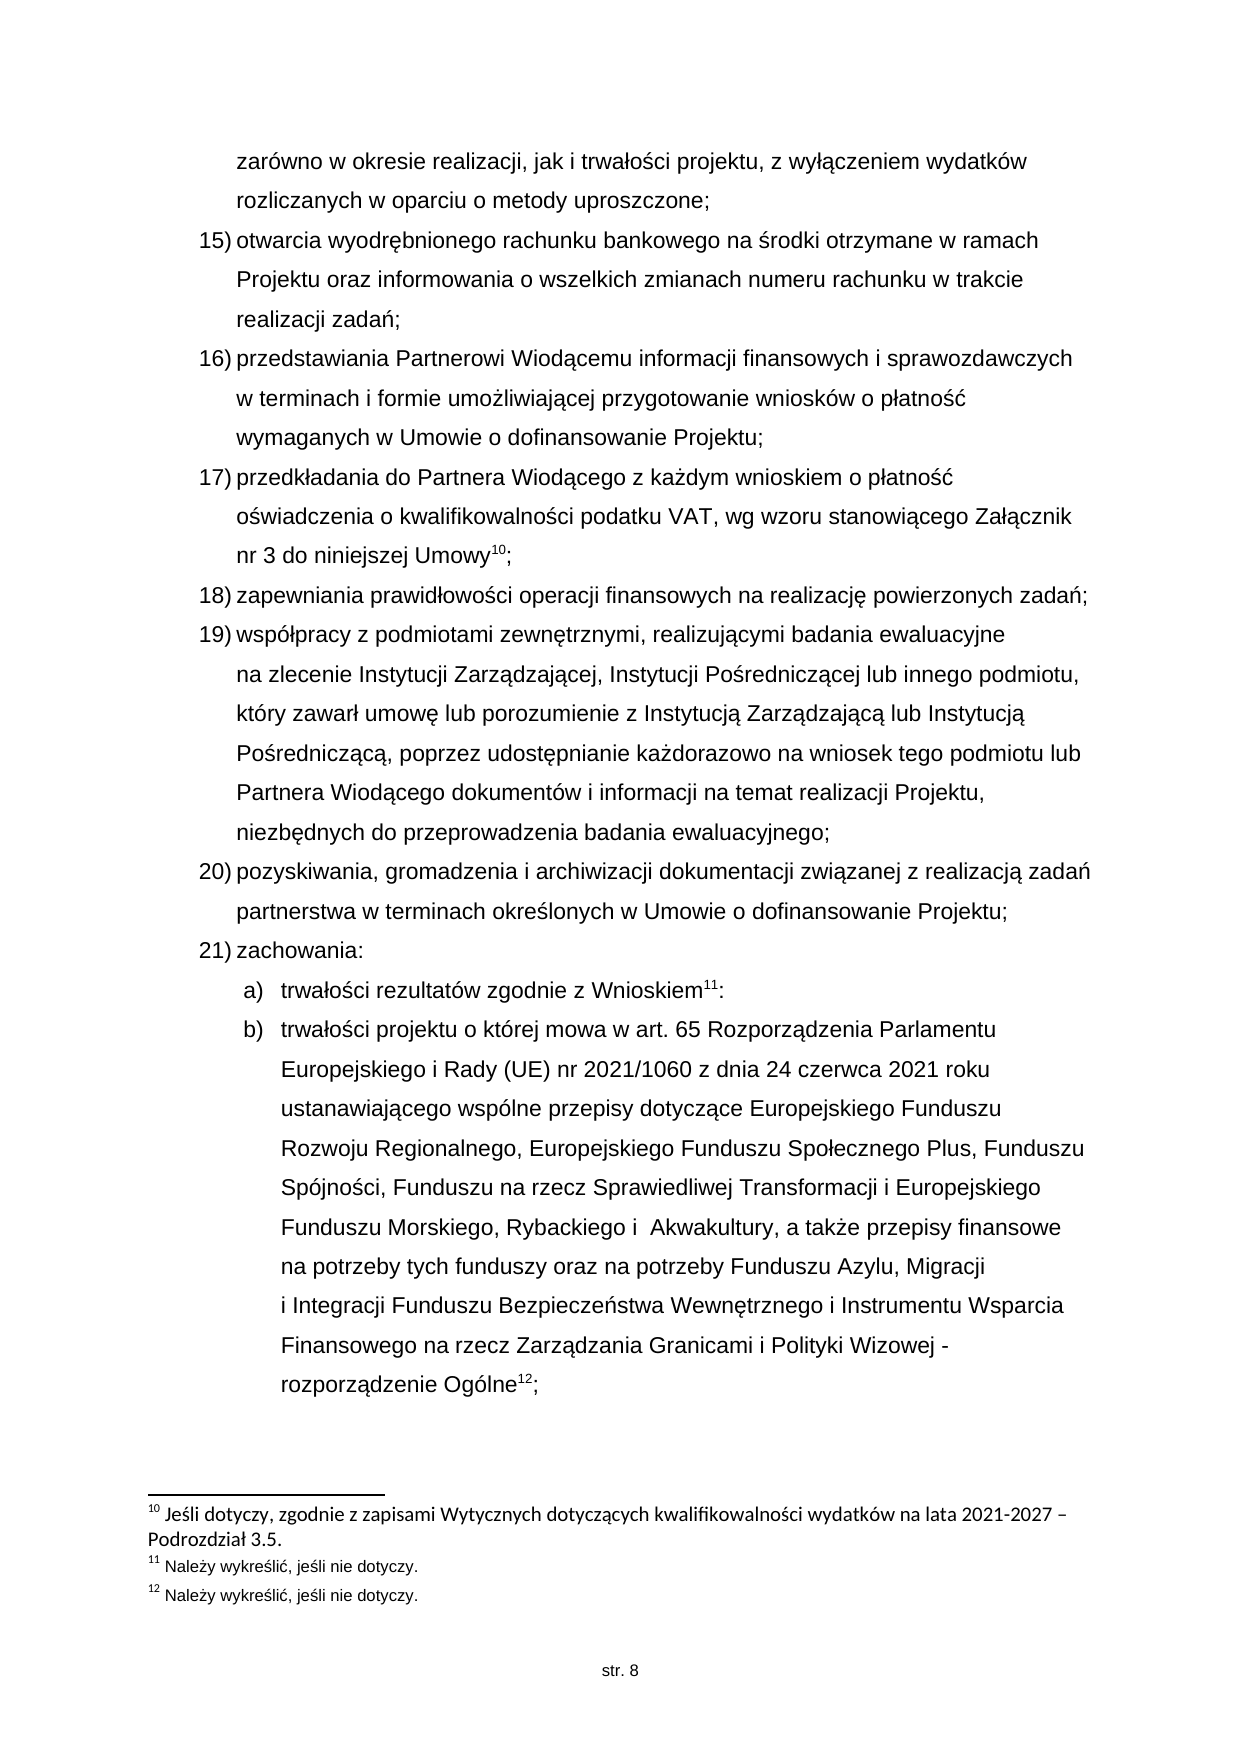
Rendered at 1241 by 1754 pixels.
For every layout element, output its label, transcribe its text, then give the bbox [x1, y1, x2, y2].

list współpracy z podmiotami zewnętrznymi, realizującymi badania ewaluacyjne na zlecenie Instytucji Zarządzającej, Instytucji Pośredniczącej lub innego podmiotu, który zawarł umowę lub porozumienie z Instytucją Zarządzającą lub Instytucją Pośredniczącą, poprzez udostępnianie każdorazowo na wniosek tego podmiotu lub Partnera Wiodącego dokumentów i informacji na temat realizacji Projektu, niezbędnych do przeprowadzenia badania ewaluacyjnego; [199, 621, 1093, 845]
list trwałości rezultatów zgodnie z Wnioskiem: [243, 977, 1093, 1003]
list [199, 148, 1093, 213]
list przedkładania do Partnera Wiodącego z każdym wnioskiem o płatność oświadczenia o kwalifikowalności podatku VAT, wg wzoru stanowiącego Załącznik nr 3 do niniejszej Umowy; [199, 463, 1093, 569]
list zachowania: [199, 937, 1093, 963]
list zapewniania prawidłowości operacji finansowych na realizację powierzonych zadań; [199, 582, 1093, 608]
list otwarcia wyodrębnionego rachunku bankowego na środki otrzymane w ramach Projektu oraz informowania o wszelkich zmianach numeru rachunku w trakcie realizacji zadań; [199, 227, 1093, 332]
list trwałości projektu o której mowa w art. 65 Rozporządzenia Parlamentu Europejskiego i Rady (UE) nr 2021/1060 z dnia 24 czerwca 2021 roku ustanawiającego wspólne przepisy dotyczące Europejskiego Funduszu Rozwoju Regionalnego, Europejskiego Funduszu Społecznego Plus, Funduszu Spójności, Funduszu na rzecz Sprawiedliwej Transformacji i Europejskiego Funduszu Morskiego, Rybackiego i Akwakultury, a także przepisy finansowe na potrzeby tych funduszy oraz na potrzeby Funduszu Azylu, Migracji i Integracji Funduszu Bezpieczeństwa Wewnętrznego i Instrumentu Wsparcia Finansowego na rzecz Zarządzania Granicami i Polityki Wizowej - rozporządzenie Ogólne; [243, 1016, 1093, 1398]
list pozyskiwania, gromadzenia i archiwizacji dokumentacji związanej z realizacją zadań partnerstwa w terminach określonych w Umowie o dofinansowanie Projektu; [199, 858, 1093, 924]
list przedstawiania Partnerowi Wiodącemu informacji finansowych i sprawozdawczych w terminach i formie umożliwiającej przygotowanie wniosków o płatność wymaganych w Umowie o dofinansowanie Projektu; [199, 345, 1093, 450]
